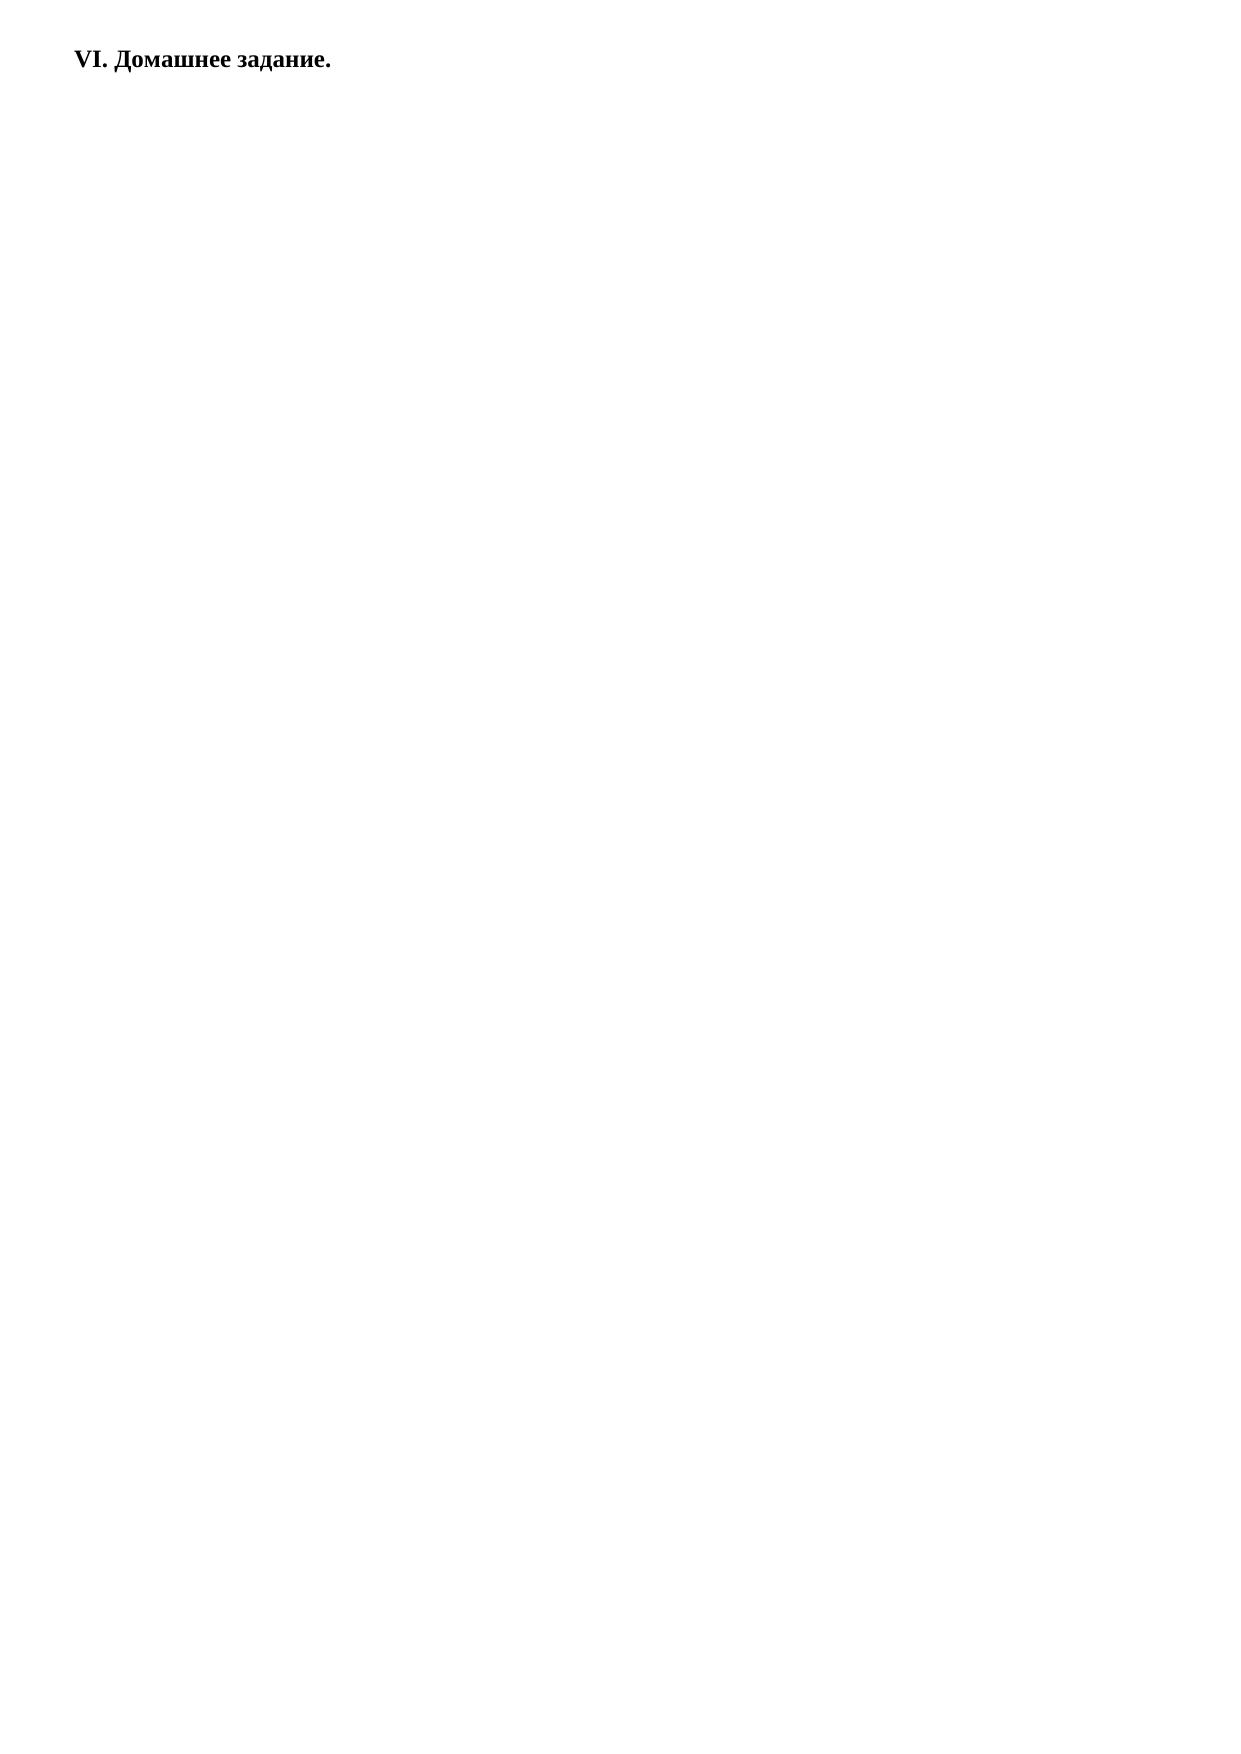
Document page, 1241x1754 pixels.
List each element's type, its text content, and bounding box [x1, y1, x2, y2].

text VI. Домашнее задание. [74, 44, 1152, 73]
